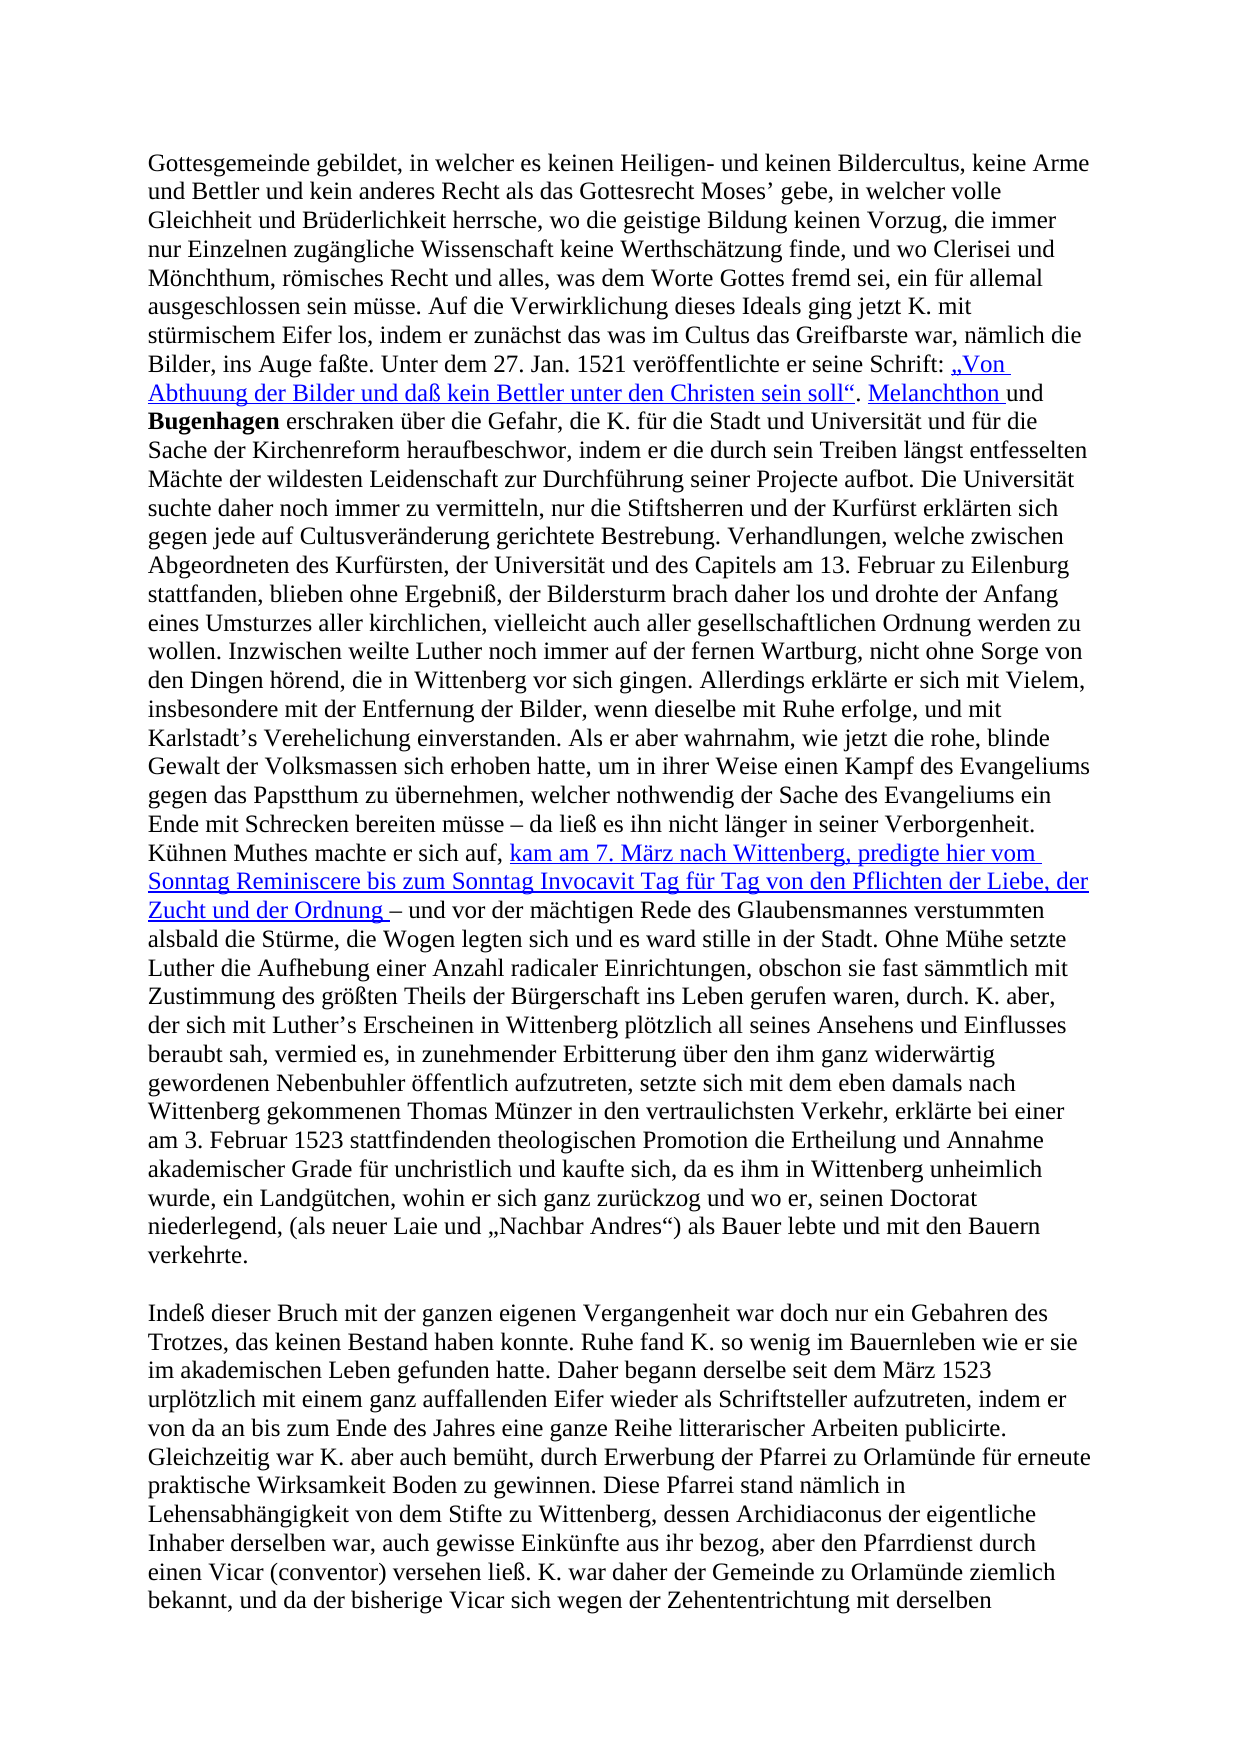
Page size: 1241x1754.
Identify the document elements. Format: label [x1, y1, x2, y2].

text [148, 148, 1093, 1269]
text [148, 1298, 1093, 1614]
